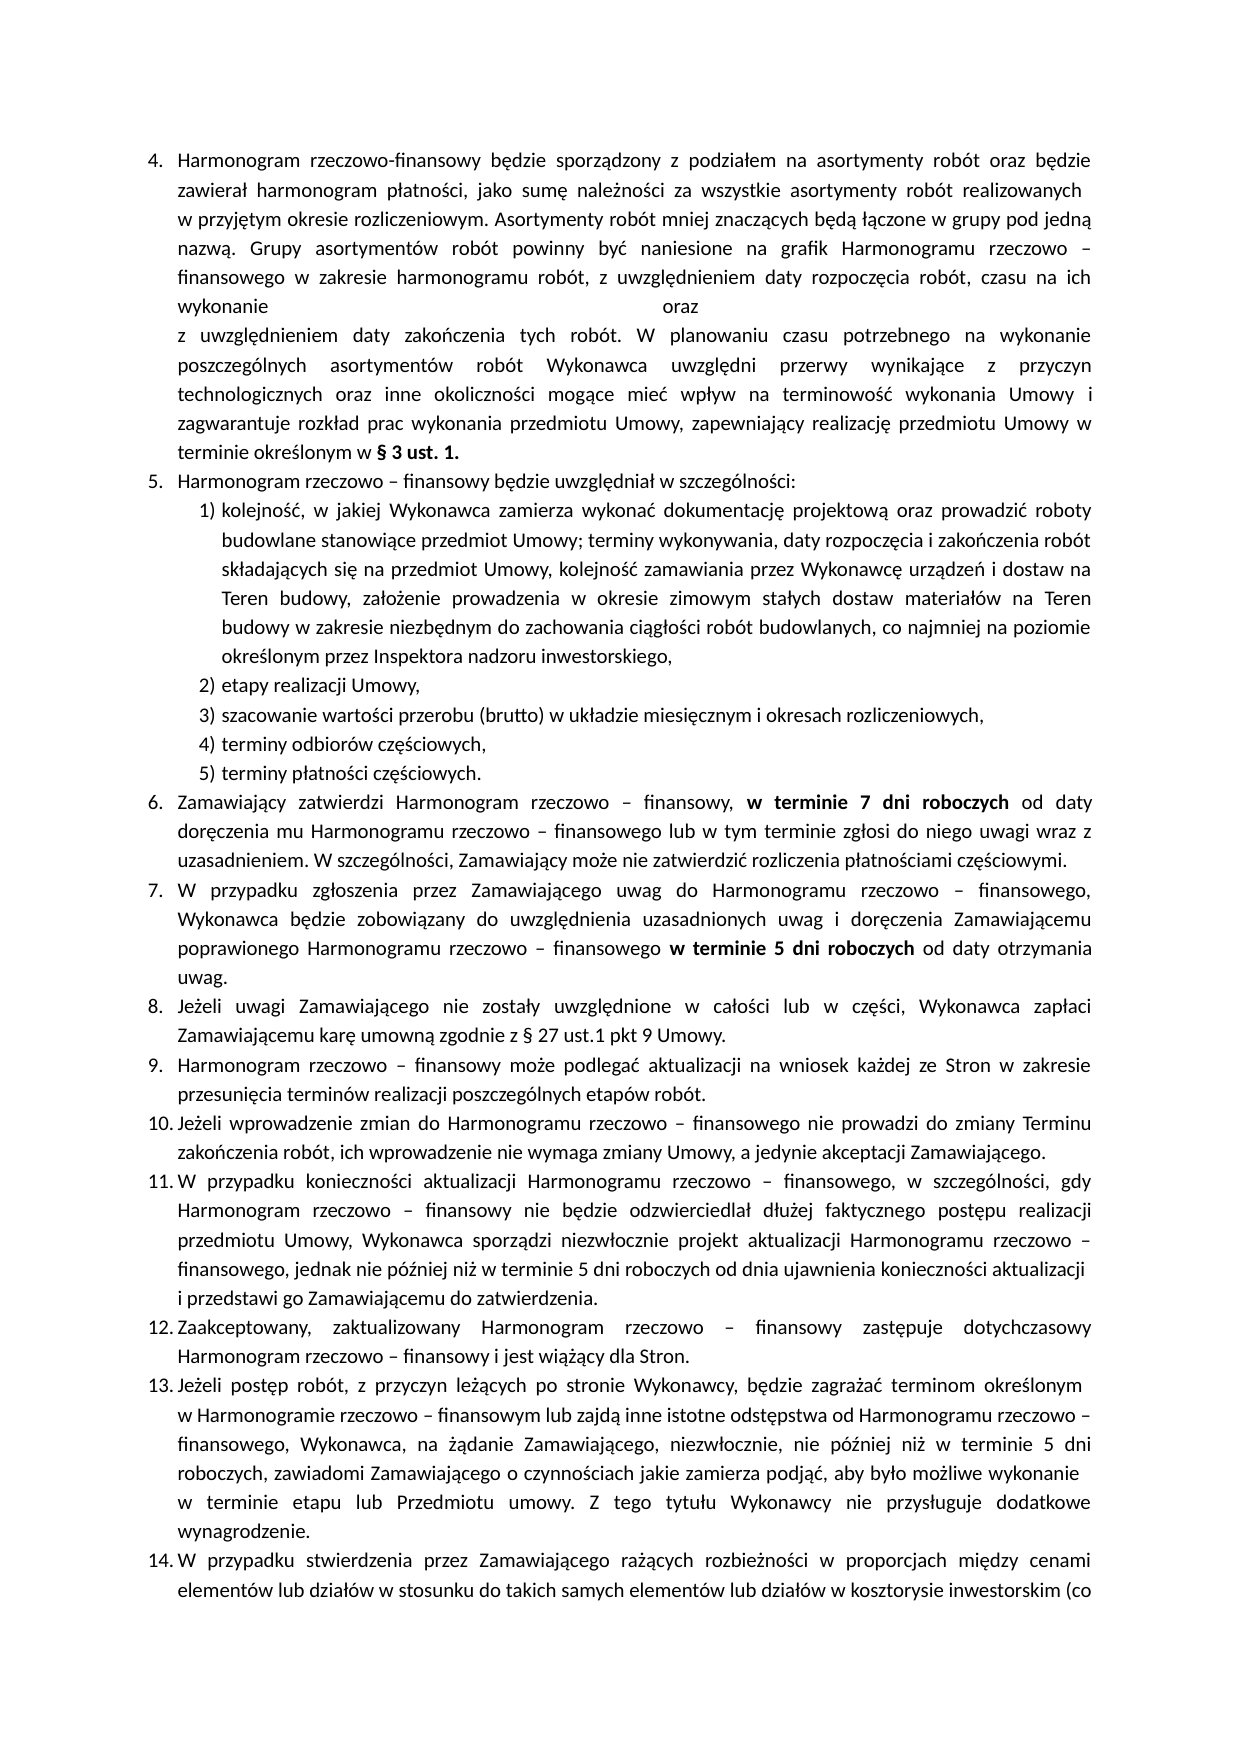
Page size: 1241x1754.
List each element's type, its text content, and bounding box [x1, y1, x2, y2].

list Harmonogram rzeczowo – finansowy może podlegać aktualizacji na wniosek każdej ze Stron w zakresie przesunięcia terminów realizacji poszczególnych etapów robót. [148, 1052, 1093, 1106]
list szacowanie wartości przerobu (brutto) w układzie miesięcznym i okresach rozliczeniowych, [199, 702, 1093, 727]
list Jeżeli uwagi Zamawiającego nie zostały uwzględnione w całości lub w części, Wykonawca zapłaci Zamawiającemu karę umowną zgodnie z § 27 ust.1 pkt 9 Umowy. [148, 993, 1093, 1048]
list etapy realizacji Umowy, [199, 673, 1093, 698]
list Jeżeli postęp robót, z przyczyn leżących po stronie Wykonawcy, będzie zagrażać terminom określonym w Harmonogramie rzeczowo – finansowym lub zajdą inne istotne odstępstwa od Harmonogramu rzeczowo – finansowego, Wykonawca, na żądanie Zamawiającego, niezwłocznie, nie później niż w terminie 5 dni roboczych, zawiadomi Zamawiającego o czynnościach jakie zamierza podjąć, aby było możliwe wykonanie w terminie etapu lub Przedmiotu umowy. Z tego tytułu Wykonawcy nie przysługuje dodatkowe wynagrodzenie. [148, 1373, 1093, 1544]
list Zaakceptowany, zaktualizowany Harmonogram rzeczowo – finansowy zastępuje dotychczasowy Harmonogram rzeczowo – finansowy i jest wiążący dla Stron. [148, 1314, 1093, 1369]
list W przypadku konieczności aktualizacji Harmonogramu rzeczowo – finansowego, w szczególności, gdy Harmonogram rzeczowo – finansowy nie będzie odzwierciedlał dłużej faktycznego postępu realizacji przedmiotu Umowy, Wykonawca sporządzi niezwłocznie projekt aktualizacji Harmonogramu rzeczowo – finansowego, jednak nie później niż w terminie 5 dni roboczych od dnia ujawnienia konieczności aktualizacji i przedstawi go Zamawiającemu do zatwierdzenia. [148, 1168, 1093, 1311]
list Harmonogram rzeczowo-finansowy będzie sporządzony z podziałem na asortymenty robót oraz będzie zawierał harmonogram płatności, jako sumę należności za wszystkie asortymenty robót realizowanych w przyjętym okresie rozliczeniowym. Asortymenty robót mniej znaczących będą łączone w grupy pod jedną nazwą. Grupy asortymentów robót powinny być naniesione na grafik Harmonogramu rzeczowo – finansowego w zakresie harmonogramu robót, z uwzględnieniem daty rozpoczęcia robót, czasu na ich wykonanie oraz z uwzględnieniem daty zakończenia tych robót. W planowaniu czasu potrzebnego na wykonanie poszczególnych asortymentów robót Wykonawca uwzględni przerwy wynikające z przyczyn technologicznych oraz inne okoliczności mogące mieć wpływ na terminowość wykonania Umowy i zagwarantuje rozkład prac wykonania przedmiotu Umowy, zapewniający realizację przedmiotu Umowy w terminie określonym w § 3 ust. 1. [148, 148, 1093, 465]
list Zamawiający zatwierdzi Harmonogram rzeczowo – finansowy, w terminie 7 dni roboczych od daty doręczenia mu Harmonogramu rzeczowo – finansowego lub w tym terminie zgłosi do niego uwagi wraz z uzasadnieniem. W szczególności, Zamawiający może nie zatwierdzić rozliczenia płatnościami częściowymi. [148, 789, 1093, 873]
list Jeżeli wprowadzenie zmian do Harmonogramu rzeczowo – finansowego nie prowadzi do zmiany Terminu zakończenia robót, ich wprowadzenie nie wymaga zmiany Umowy, a jedynie akceptacji Zamawiającego. [148, 1110, 1093, 1165]
list Harmonogram rzeczowo – finansowy będzie uwzględniał w szczególności: [148, 468, 1093, 494]
list terminy odbiorów częściowych, [199, 731, 1093, 756]
list terminy płatności częściowych. [199, 760, 1093, 786]
list W przypadku zgłoszenia przez Zamawiającego uwag do Harmonogramu rzeczowo – finansowego, Wykonawca będzie zobowiązany do uwzględnienia uzasadnionych uwag i doręczenia Zamawiającemu poprawionego Harmonogramu rzeczowo – finansowego w terminie 5 dni roboczych od daty otrzymania uwag. [148, 877, 1093, 990]
list kolejność, w jakiej Wykonawca zamierza wykonać dokumentację projektową oraz prowadzić roboty budowlane stanowiące przedmiot Umowy; terminy wykonywania, daty rozpoczęcia i zakończenia robót składających się na przedmiot Umowy, kolejność zamawiania przez Wykonawcę urządzeń i dostaw na Teren budowy, założenie prowadzenia w okresie zimowym stałych dostaw materiałów na Teren budowy w zakresie niezbędnym do zachowania ciągłości robót budowlanych, co najmniej na poziomie określonym przez Inspektora nadzoru inwestorskiego, [199, 498, 1093, 669]
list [148, 1548, 1093, 1602]
